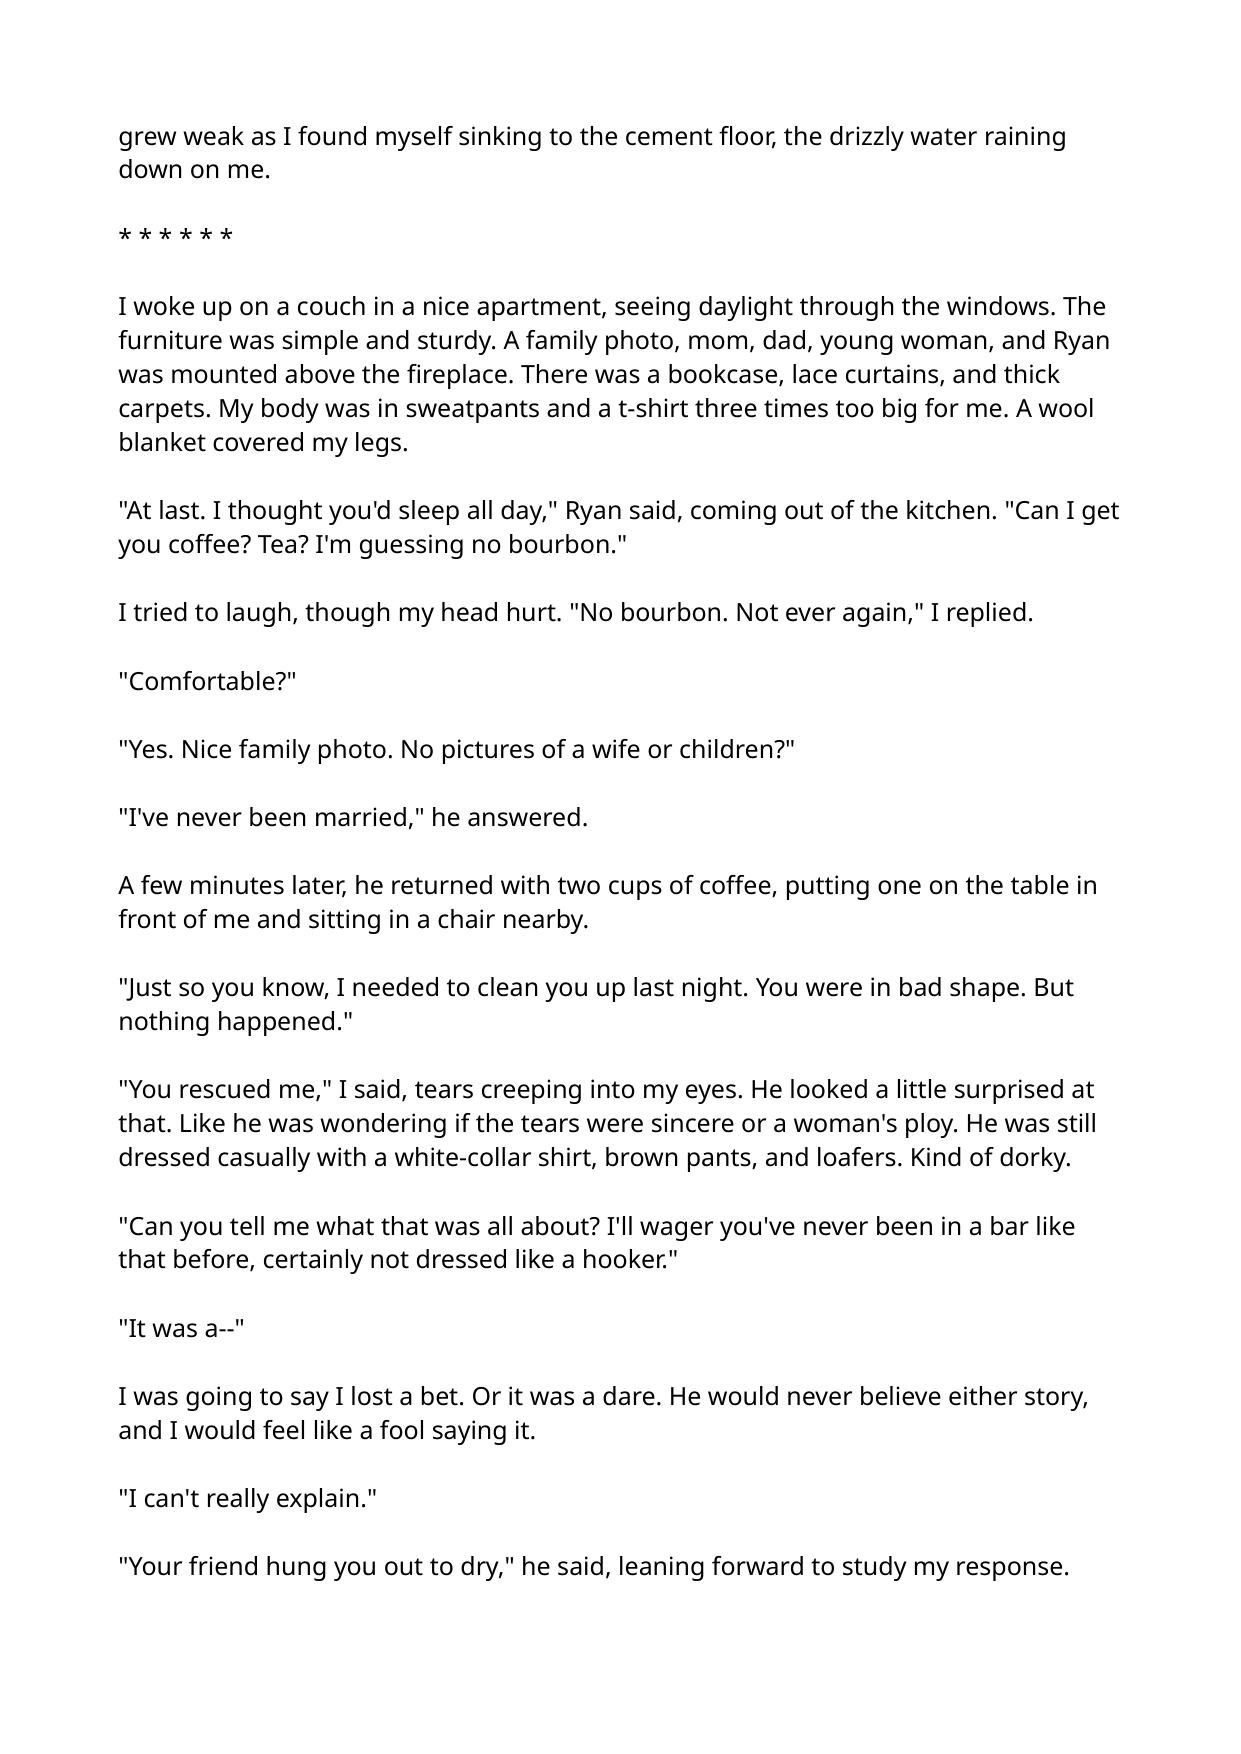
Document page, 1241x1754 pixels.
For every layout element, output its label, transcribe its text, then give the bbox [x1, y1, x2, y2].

text "Comfortable?" [118, 663, 1122, 697]
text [118, 118, 1122, 186]
text "You rescued me," I said, tears creeping into my eyes. He looked a little surprised at that. Like he was wondering if the tears were sincere or a woman's ploy. He was still dressed casually with a white-collar shirt, brown pants, and loafers. Kind of dorky. [118, 1072, 1122, 1174]
text "At last. I thought you'd sleep all day," Ryan said, coming out of the kitchen. "Can I get you coffee? Tea? I'm guessing no bourbon." [118, 493, 1122, 561]
text I was going to say I lost a bet. Or it was a dare. He would never believe either story, and I would feel like a fool saying it. [118, 1378, 1122, 1447]
text "I can't really explain." [118, 1481, 1122, 1515]
text A few minutes later, he returned with two cups of coffee, putting one on the table in front of me and sitting in a chair nearby. [118, 867, 1122, 936]
text "Can you tell me what that was all about? I'll wager you've never been in a bar like that before, certainly not dressed like a hooker." [118, 1208, 1122, 1276]
text "Just so you know, I needed to clean you up last night. You were in bad shape. But nothing happened." [118, 970, 1122, 1038]
text "I've never been married," he answered. [118, 799, 1122, 833]
text "It was a--" [118, 1310, 1122, 1344]
text "Your friend hung you out to dry," he said, leaning forward to study my response. [118, 1549, 1122, 1583]
text * * * * * * [118, 220, 1122, 254]
text I woke up on a couch in a nice apartment, seeing daylight through the windows. The furniture was simple and sturdy. A family photo, mom, dad, young woman, and Ryan was mounted above the fireplace. There was a bookcase, lace curtains, and thick carpets. My body was in sweatpants and a t-shirt three times too big for me. A wool blanket covered my legs. [118, 288, 1122, 459]
text "Yes. Nice family photo. No pictures of a wife or children?" [118, 731, 1122, 765]
text I tried to laugh, though my head hurt. "No bourbon. Not ever again," I replied. [118, 595, 1122, 629]
